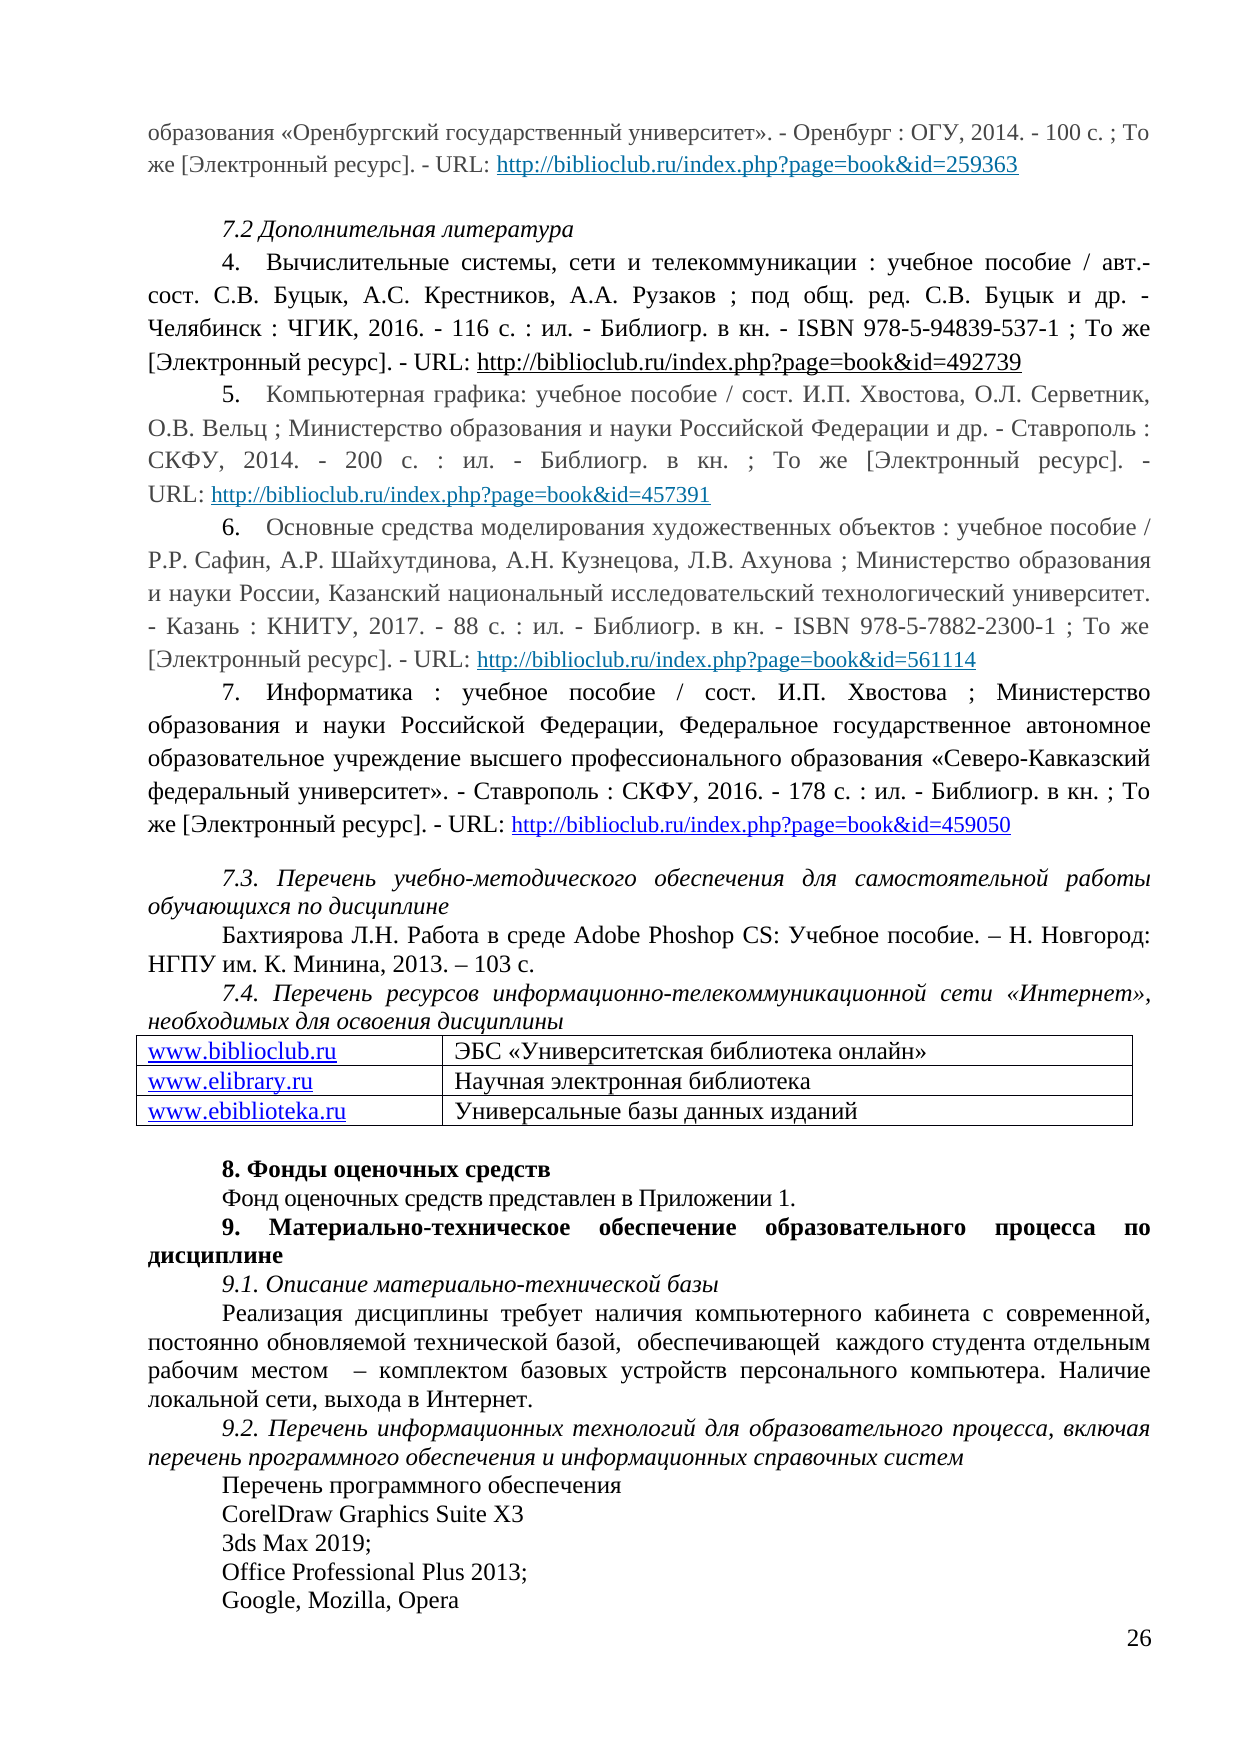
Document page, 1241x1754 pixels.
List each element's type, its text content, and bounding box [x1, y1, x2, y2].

table_header www.biblioclub.ru [137, 1036, 442, 1065]
list Информатика : учебное пособие / сост. И.П. Хвостова ; Министерство образования и науки Российской Федерации, Федеральное государственное автономное образовательное учреждение высшего профессионального образования «Северо-Кавказский федеральный университет». - Ставрополь : СКФУ, 2016. - 178 с. : ил. - Библиогр. в кн. ; То же [Электронный ресурс]. - URL: http://biblioclub.ru/index.php?page=book&id=459050 [148, 677, 1152, 838]
list Компьютерная графика: учебное пособие / сост. И.П. Хвостова, О.Л. Серветник, О.В. Вельц ; Министерство образования и науки Российской Федерации и др. - Ставрополь : СКФУ, 2014. - 200 с. : ил. - Библиогр. в кн. ; То же [Электронный ресурс]. - URL: http://biblioclub.ru/index.php?page=book&id=457391 [148, 379, 1152, 507]
text Фонд оценочных средств представлен в Приложении 1. [148, 1183, 1152, 1212]
table_cell Научная электронная библиотека [443, 1066, 1132, 1095]
table_cell www.ebiblioteka.ru [137, 1096, 442, 1124]
list Основные средства моделирования художественных объектов : учебное пособие / Р.Р. Сафин, А.Р. Шайхутдинова, А.Н. Кузнецова, Л.В. Ахунова ; Министерство образования и науки России, Казанский национальный исследовательский технологический университет. - Казань : КНИТУ, 2017. - 88 с. : ил. - Библиогр. в кн. - ISBN 978-5-7882-2300-1 ; То же [Электронный ресурс]. - URL: http://biblioclub.ru/index.php?page=book&id=561114 [148, 512, 1152, 672]
text Реализация дисциплины требует наличия компьютерного кабинета с современной, постоянно обновляемой технической базой, обеспечивающей каждого студента отдельным рабочим местом – комплектом базовых устройств персонального компьютера. Наличие локальной сети, выхода в Интернет. [148, 1298, 1152, 1413]
list Вычислительные системы, сети и телекоммуникации : учебное пособие / авт.-сост. С.В. Буцык, А.С. Крестников, А.А. Рузаков ; под общ. ред. С.В. Буцык и др. - Челябинск : ЧГИК, 2016. - 116 с. : ил. - Библиогр. в кн. - ISBN 978-5-94839-537-1 ; То же [Электронный ресурс]. - URL: http://biblioclub.ru/index.php?page=book&id=492739 [148, 247, 1152, 375]
text 9.2. Перечень информационных технологий для образовательного процесса, включая перечень программного обеспечения и информационных справочных систем [148, 1413, 1152, 1471]
text 3ds Max 2019; [148, 1528, 1152, 1557]
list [148, 118, 1152, 177]
text 9.1. Описание материально-технической базы [148, 1269, 1152, 1298]
text 8. Фонды оценочных средств [148, 1154, 1152, 1183]
table_header ЭБС «Университетская библиотека онлайн» [443, 1036, 1132, 1065]
text CorelDraw Graphics Suite X3 [148, 1499, 1152, 1528]
table_cell Универсальные базы данных изданий [443, 1096, 1132, 1124]
text Перечень программного обеспечения [148, 1471, 1152, 1499]
list 7.2 Дополнительная литература [148, 214, 1152, 243]
text 9. Материально-техническое обеспечение образовательного процесса по дисциплине [148, 1212, 1152, 1269]
text Office Professional Plus 2013; [148, 1557, 1152, 1586]
text 7.3. Перечень учебно-методического обеспечения для самостоятельной работы обучающихся по дисциплине [148, 863, 1152, 920]
text Google, Mozilla, Opera [148, 1586, 1152, 1614]
text Бахтиярова Л.Н. Работа в среде Adobe Phoshop CS: Учебное пособие. – Н. Новгород: НГПУ им. К. Минина, 2013. – 103 с. [148, 920, 1152, 978]
table_cell www.elibrary.ru [137, 1066, 442, 1095]
text 7.4. Перечень ресурсов информационно-телекоммуникационной сети «Интернет», необходимых для освоения дисциплины [148, 978, 1152, 1035]
